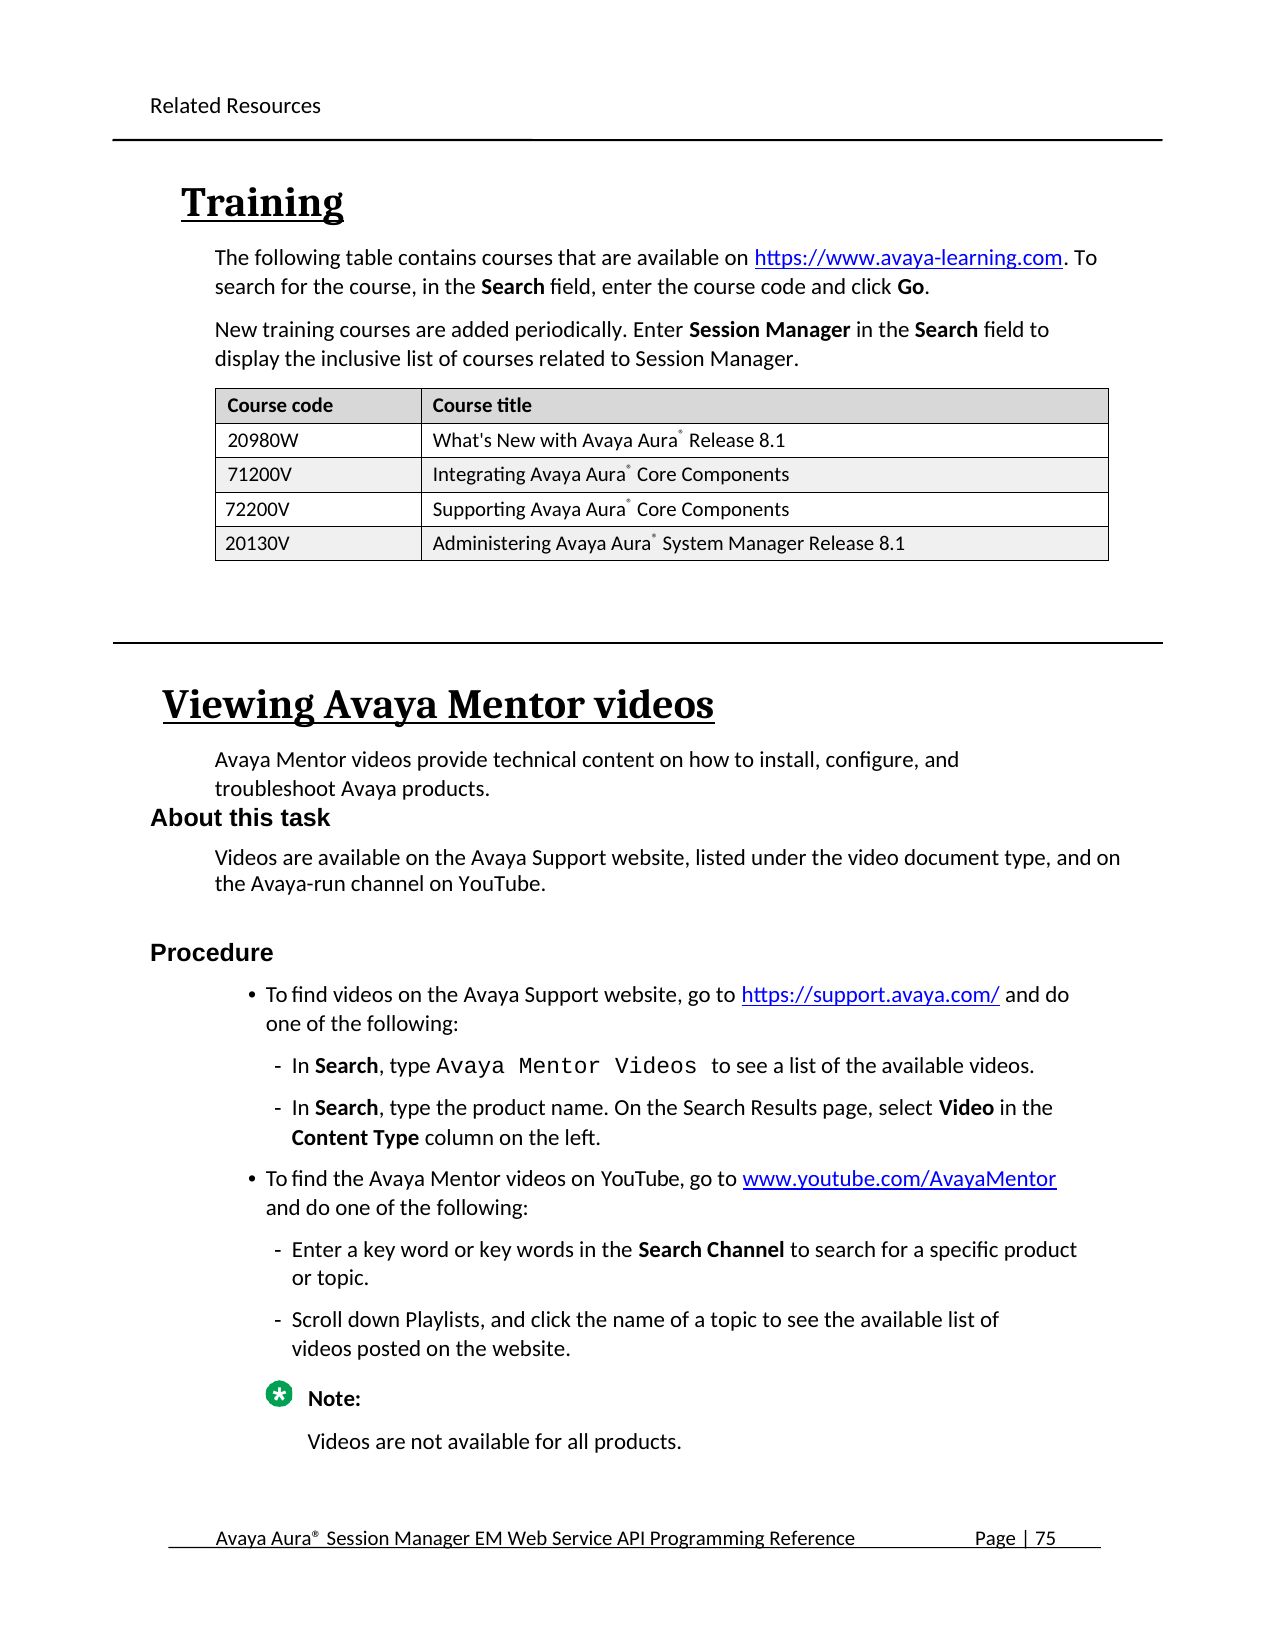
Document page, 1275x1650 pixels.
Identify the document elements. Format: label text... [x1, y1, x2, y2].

list To find videos on the Avaya Support website, go to https://support.avaya.com/ and do one of the following: [248, 981, 1100, 1037]
text Avaya Mentor videos provide technical content on how to install, configure, and troubleshoot Avaya products. [214, 745, 1066, 802]
text Content Type column on the left. [292, 1123, 1125, 1151]
table_cell 71200V [216, 458, 421, 492]
table_header Course code [216, 389, 421, 423]
subtitle Viewing Avaya Mentor videos [162, 681, 1125, 729]
table_cell 20130V [216, 527, 421, 560]
list Scroll down Playlists, and click the name of a topic to see the available list of videos posted on the website. [274, 1305, 1038, 1362]
table_header Course title [422, 389, 1108, 423]
subtitle Training [181, 179, 1125, 227]
list In Search, type Avaya Mentor Videos to see a list of the available videos. [274, 1051, 1125, 1080]
text Videos are not available for all products. [307, 1427, 1125, 1455]
picture [265, 1380, 293, 1407]
text Videos are available on the Avaya Support website, listed under the video document type, and on the Avaya-run channel on YouTube. [214, 844, 1125, 897]
table_cell 72200V [216, 493, 421, 526]
text New training courses are added periodically. Enter Session Manager in the Search field to display the inclusive list of courses related to Session Manager. [214, 315, 1066, 372]
table_cell What's New with Avaya Aura® Release 8.1 [422, 424, 1108, 457]
table_cell Integrating Avaya Aura® Core Components [422, 458, 1108, 492]
table_cell 20980W [216, 424, 421, 457]
table_cell Supporting Avaya Aura® Core Components [422, 493, 1108, 526]
list Enter a key word or key words in the Search Channel to search for a specific product or topic. [274, 1235, 1085, 1292]
text About this task [150, 803, 1125, 832]
text Note: [266, 1380, 1125, 1412]
table_cell Administering Avaya Aura® System Manager Release 8.1 [422, 527, 1108, 560]
list To find the Avaya Mentor videos on YouTube, go to www.youtube.com/AvayaMentor and do one of the following: [248, 1164, 1091, 1221]
list In Search, type the product name. On the Search Results page, select Video in the [274, 1093, 1125, 1121]
text Procedure [150, 938, 1125, 967]
text The following table contains courses that are available on https://www.avaya-learning.com. To search for the course, in the Search field, enter the course code and click Go. [214, 243, 1125, 300]
